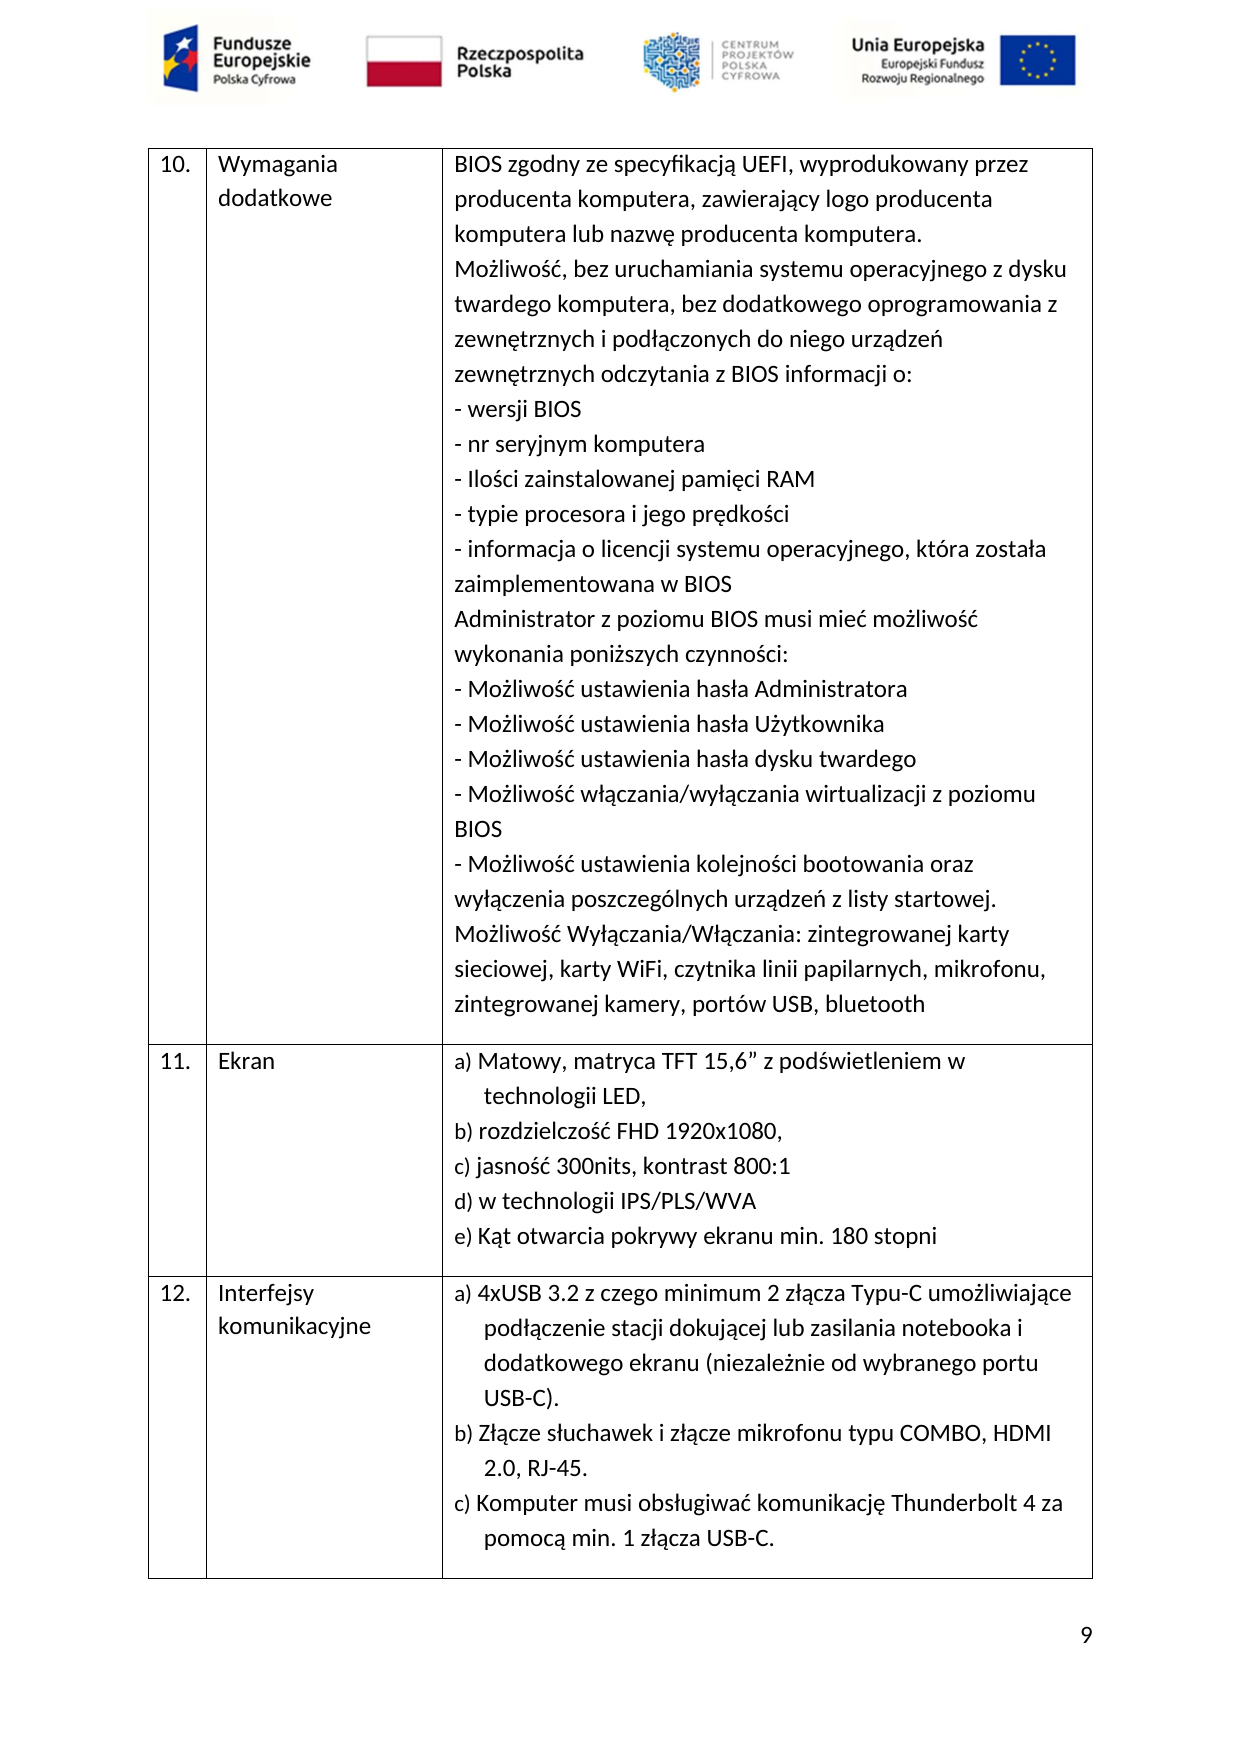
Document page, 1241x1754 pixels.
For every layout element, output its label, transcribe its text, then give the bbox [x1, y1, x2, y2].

table_cell [149, 1277, 206, 1578]
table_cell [443, 1277, 1092, 1578]
table_cell [149, 149, 206, 1044]
picture [146, 8, 1092, 115]
table_cell Matowy, matryca TFT 15,6” z podświetleniem w technologii LED, rozdzielczość FHD 1920x1080, jasność 300nits, kontrast 800:1 w technologii IPS/PLS/WVA Kąt otwarcia pokrywy ekranu min. 180 stopni [443, 1045, 1092, 1276]
table_cell [149, 1045, 206, 1276]
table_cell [207, 1277, 442, 1578]
table_cell Ekran [207, 1045, 442, 1276]
table_cell BIOS zgodny ze specyfikacją UEFI, wyprodukowany przez producenta komputera, zawierający logo producenta komputera lub nazwę producenta komputera. Możliwość, bez uruchamiania systemu operacyjnego z dysku twardego komputera, bez dodatkowego oprogramowania z zewnętrznych i podłączonych do niego urządzeń zewnętrznych odczytania z BIOS informacji o: - wersji BIOS - nr seryjnym komputera - Ilości zainstalowanej pamięci RAM - typie procesora i jego prędkości - informacja o licencji systemu operacyjnego, która została zaimplementowana w BIOS Administrator z poziomu BIOS musi mieć możliwość wykonania poniższych czynności: - Możliwość ustawienia hasła Administratora - Możliwość ustawienia hasła Użytkownika - Możliwość ustawienia hasła dysku twardego - Możliwość włączania/wyłączania wirtualizacji z poziomu BIOS - Możliwość ustawienia kolejności bootowania oraz wyłączenia poszczególnych urządzeń z listy startowej. Możliwość Wyłączania/Włączania: zintegrowanej karty sieciowej, karty WiFi, czytnika linii papilarnych, mikrofonu, zintegrowanej kamery, portów USB, bluetooth [443, 149, 1092, 1044]
table_cell Wymagania dodatkowe [207, 149, 442, 1044]
